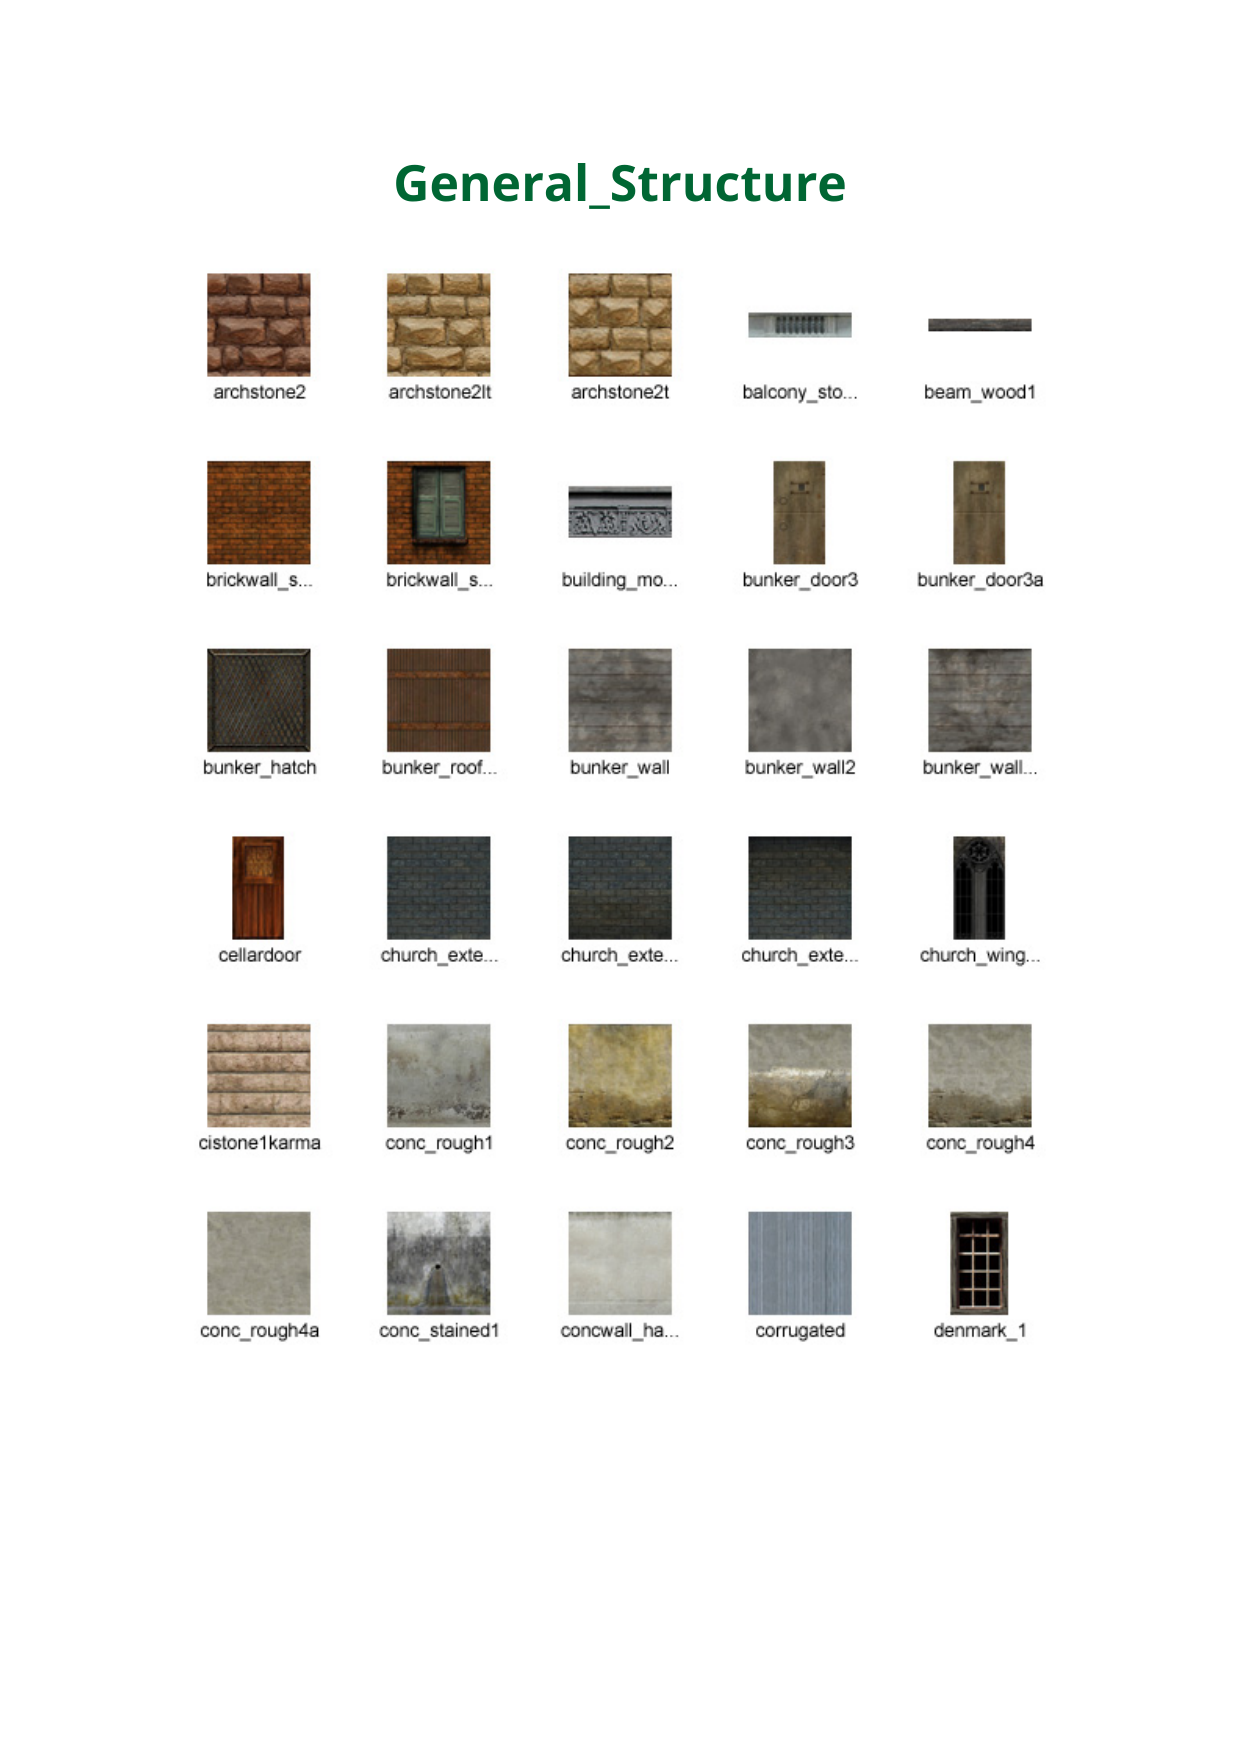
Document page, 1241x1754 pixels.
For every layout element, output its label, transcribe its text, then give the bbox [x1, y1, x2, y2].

text General_Structure [148, 148, 1093, 216]
picture [170, 245, 1071, 1370]
